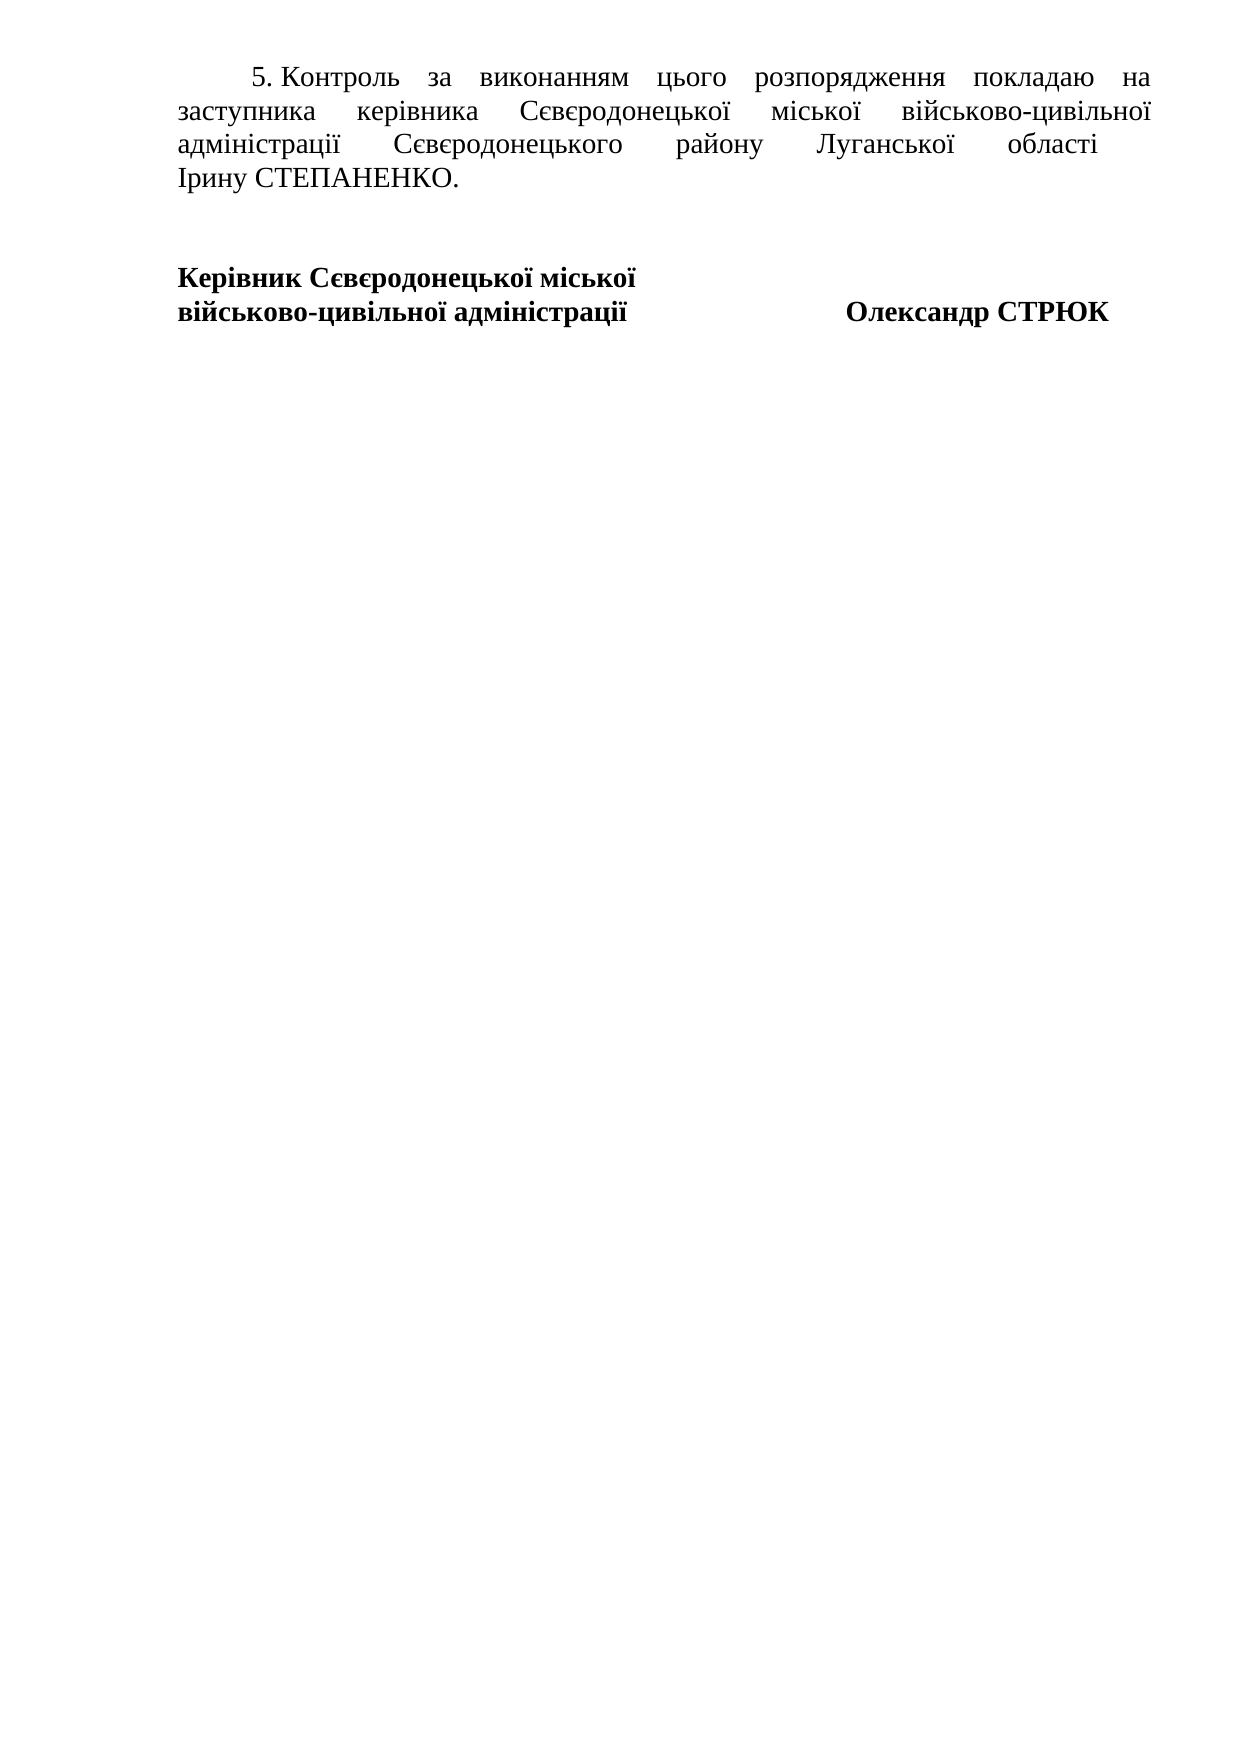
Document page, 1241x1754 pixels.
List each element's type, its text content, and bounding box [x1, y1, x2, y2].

text військово-цивільної адміністрації Олександр СТРЮК [177, 294, 1152, 327]
list Контроль за виконанням цього розпорядження покладаю на заступника керівника Сєвєродонецької міської військово-цивільної адміністрації Сєвєродонецького району Луганської області Ірину СТЕПАНЕНКО. [177, 59, 1152, 193]
list Керівник Сєвєродонецької міської [177, 260, 1152, 294]
